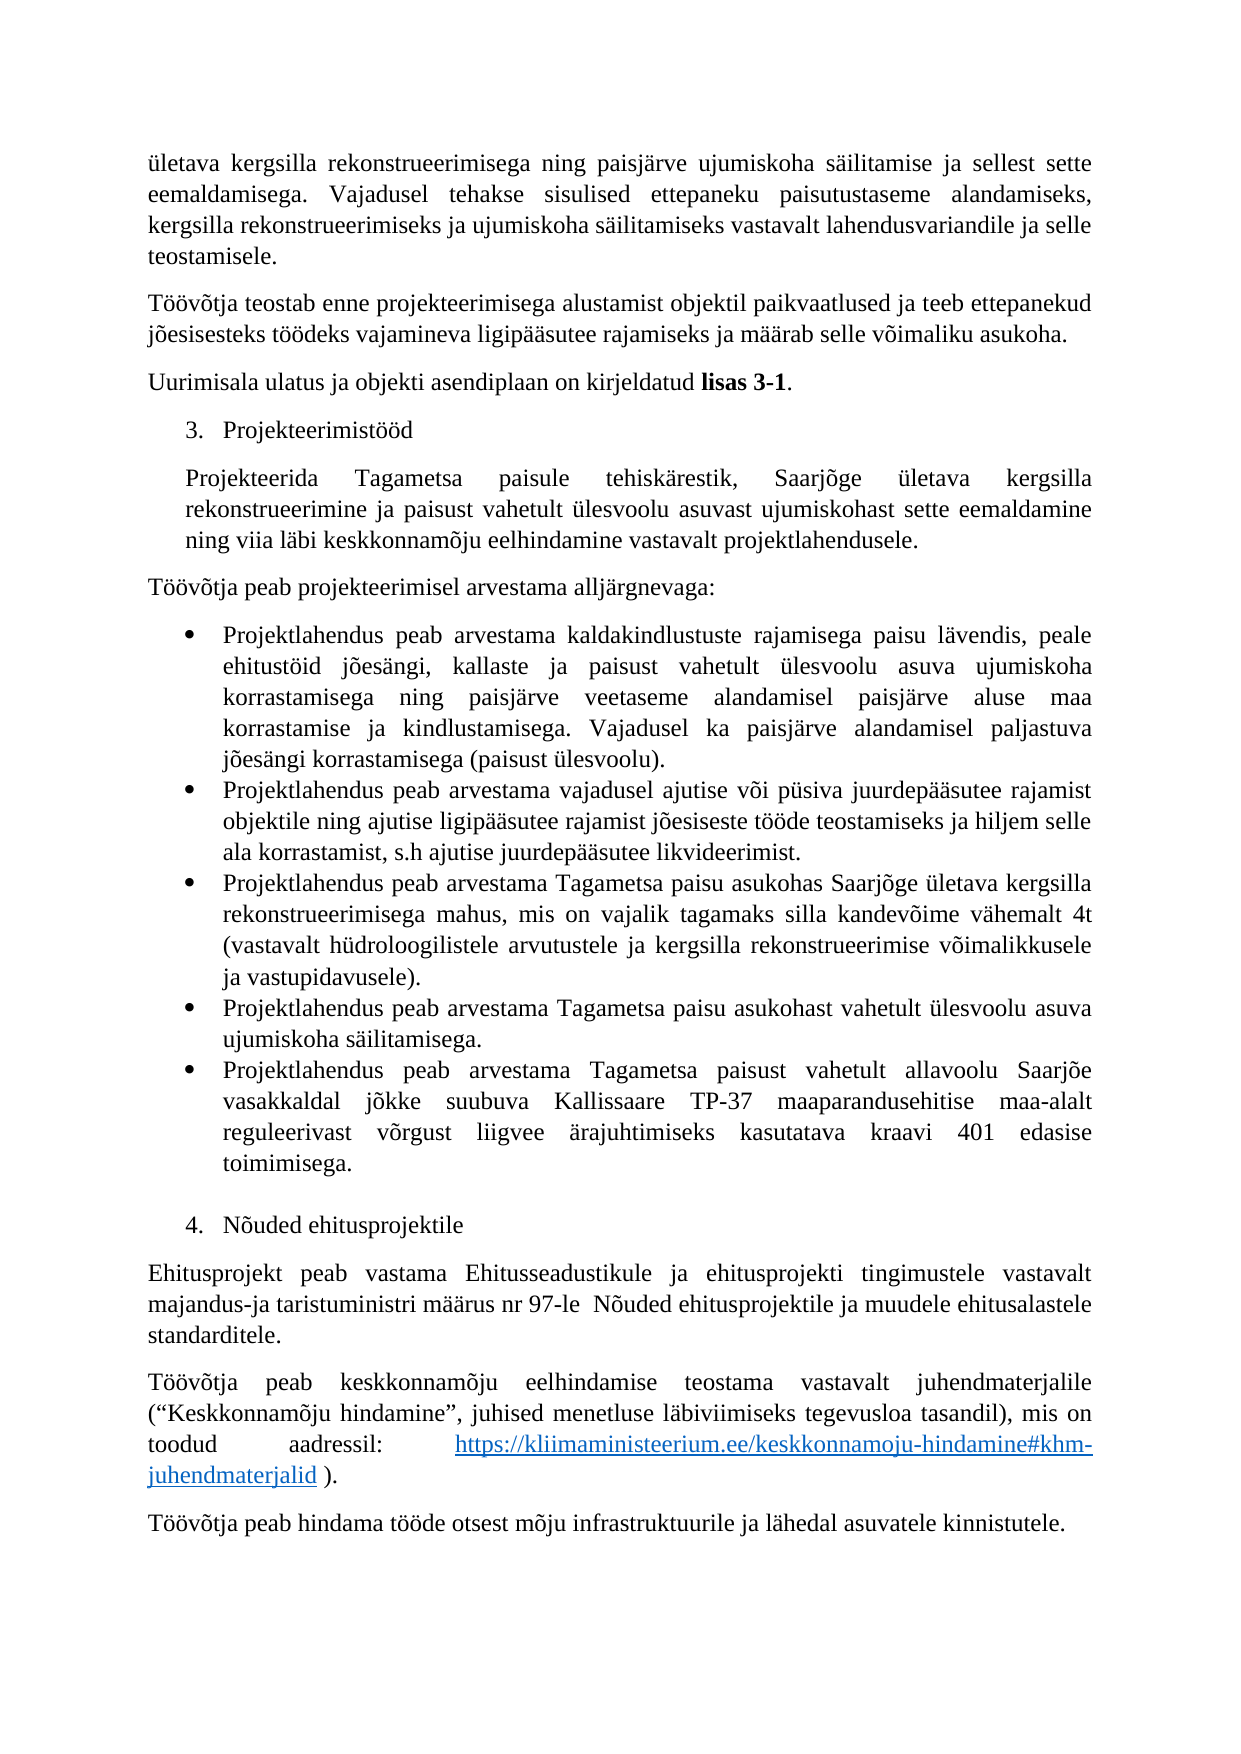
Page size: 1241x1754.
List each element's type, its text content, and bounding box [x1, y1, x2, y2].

list Projektlahendus peab arvestama kaldakindlustuste rajamisega paisu lävendis, peale ehitustöid jõesängi, kallaste ja paisust vahetult ülesvoolu asuva ujumiskoha korrastamisega ning paisjärve veetaseme alandamisel paisjärve aluse maa korrastamise ja kindlustamisega. Vajadusel ka paisjärve alandamisel paljastuva jõesängi korrastamisega (paisust ülesvoolu). [185, 620, 1093, 773]
text Ehitusprojekt peab vastama Ehitusseadustikule ja ehitusprojekti tingimustele vastavalt majandus-ja taristuministri määrus nr 97-le Nõuded ehitusprojektile ja muudele ehitusalastele standarditele. [148, 1258, 1093, 1348]
text Uurimisala ulatus ja objekti asendiplaan on kirjeldatud lisas 3-1. [148, 367, 1093, 396]
list Projektlahendus peab arvestama Tagametsa paisust vahetult allavoolu Saarjõe vasakkaldal jõkke suubuva Kallissaare TP-37 maaparandusehitise maa-alalt reguleerivast võrgust liigvee ärajuhtimiseks kasutatava kraavi 401 edasise toimimisega. [185, 1055, 1093, 1177]
list Projektlahendus peab arvestama Tagametsa paisu asukohas Saarjõge ületava kergsilla rekonstrueerimisega mahus, mis on vajalik tagamaks silla kandevõime vähemalt 4t (vastavalt hüdroloogilistele arvutustele ja kergsilla rekonstrueerimise võimalikkusele ja vastupidavusele). [185, 868, 1093, 990]
list Nõuded ehitusprojektile [185, 1210, 1093, 1239]
text Projekteerida Tagametsa paisule tehiskärestik, Saarjõge ületava kergsilla rekonstrueerimine ja paisust vahetult ülesvoolu asuvast ujumiskohast sette eemaldamine ning viia läbi keskkonnamõju eelhindamine vastavalt projektlahendusele. [185, 463, 1093, 553]
list Projektlahendus peab arvestama vajadusel ajutise või püsiva juurdepääsutee rajamist objektile ning ajutise ligipääsutee rajamist jõesiseste tööde teostamiseks ja hiljem selle ala korrastamist, s.h ajutise juurdepääsutee likvideerimist. [185, 775, 1093, 866]
list Projektlahendus peab arvestama Tagametsa paisu asukohast vahetult ülesvoolu asuva ujumiskoha säilitamisega. [185, 993, 1093, 1052]
text Töövõtja peab keskkonnamõju eelhindamise teostama vastavalt juhendmaterjalile (“Keskkonnamõju hindamine”, juhised menetluse läbiviimiseks tegevusloa tasandil), mis on toodud aadressil: https://kliimaministeerium.ee/keskkonnamoju-hindamine#khm-juhendmaterjalid ). [148, 1367, 1093, 1489]
text Töövõtja peab projekteerimisel arvestama alljärgnevaga: [148, 572, 1093, 601]
list Projekteerimistööd [185, 415, 1093, 444]
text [148, 148, 1093, 269]
text Töövõtja peab hindama tööde otsest mõju infrastruktuurile ja lähedal asuvatele kinnistutele. [148, 1508, 1093, 1537]
text Töövõtja teostab enne projekteerimisega alustamist objektil paikvaatlused ja teeb ettepanekud jõesisesteks töödeks vajamineva ligipääsutee rajamiseks ja määrab selle võimaliku asukoha. [148, 288, 1093, 348]
